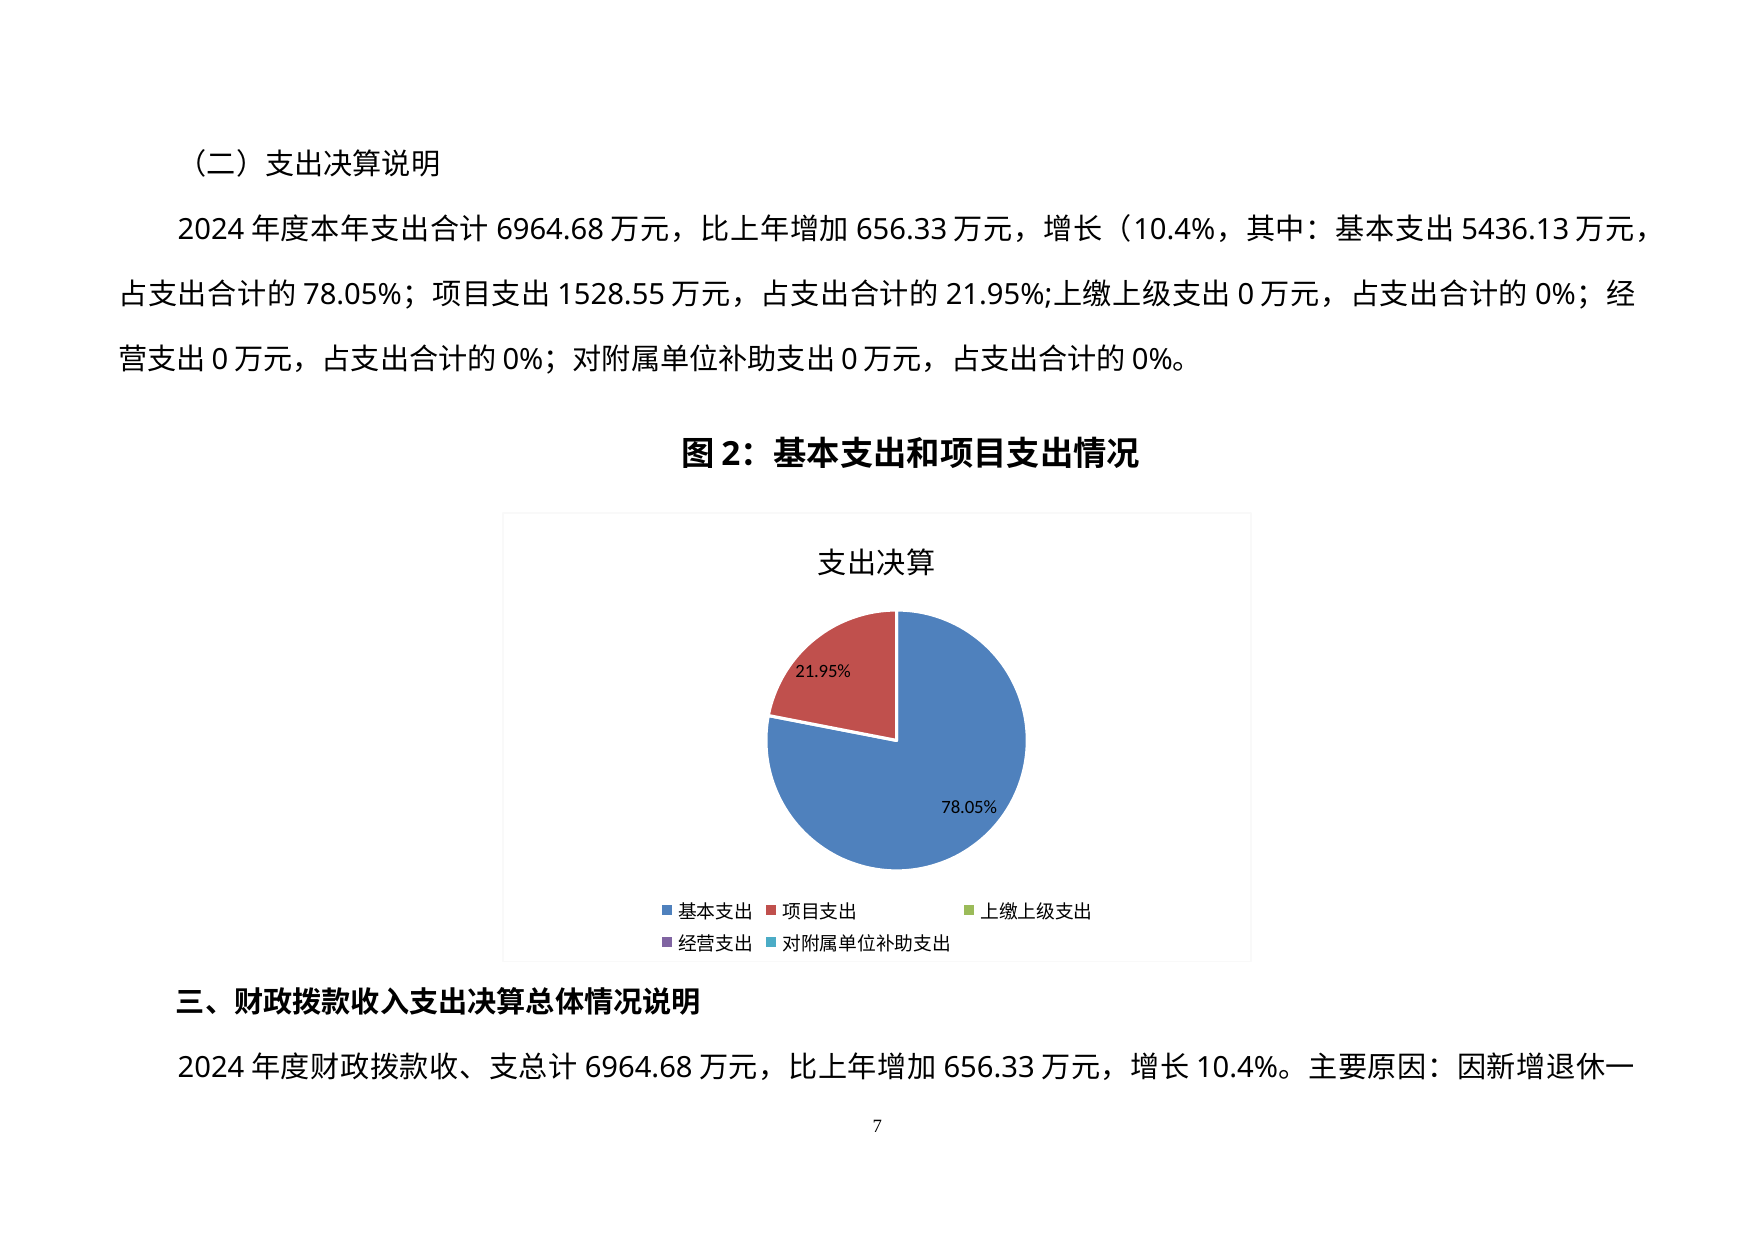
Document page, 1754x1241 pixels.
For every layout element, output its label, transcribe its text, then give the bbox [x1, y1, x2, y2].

text （二）支出决算说明 [118, 129, 1636, 194]
text 2024年度本年支出合计6964.68万元，比上年增加656.33万元，增长（10.4%，其中：基本支出5436.13万元，占支出合计的78.05%；项目支出1528.55万元，占支出合计的21.95%;上缴上级支出0万元，占支出合计的0%；经营支出0万元，占支出合计的0%；对附属单位补助支出0万元，占支出合计的0%。 [118, 194, 1636, 389]
text 三、财政拨款收入支出决算总体情况说明 [118, 967, 1636, 1032]
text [118, 1032, 1636, 1097]
subtitle 图2：基本支出和项目支出情况 [118, 418, 1636, 483]
